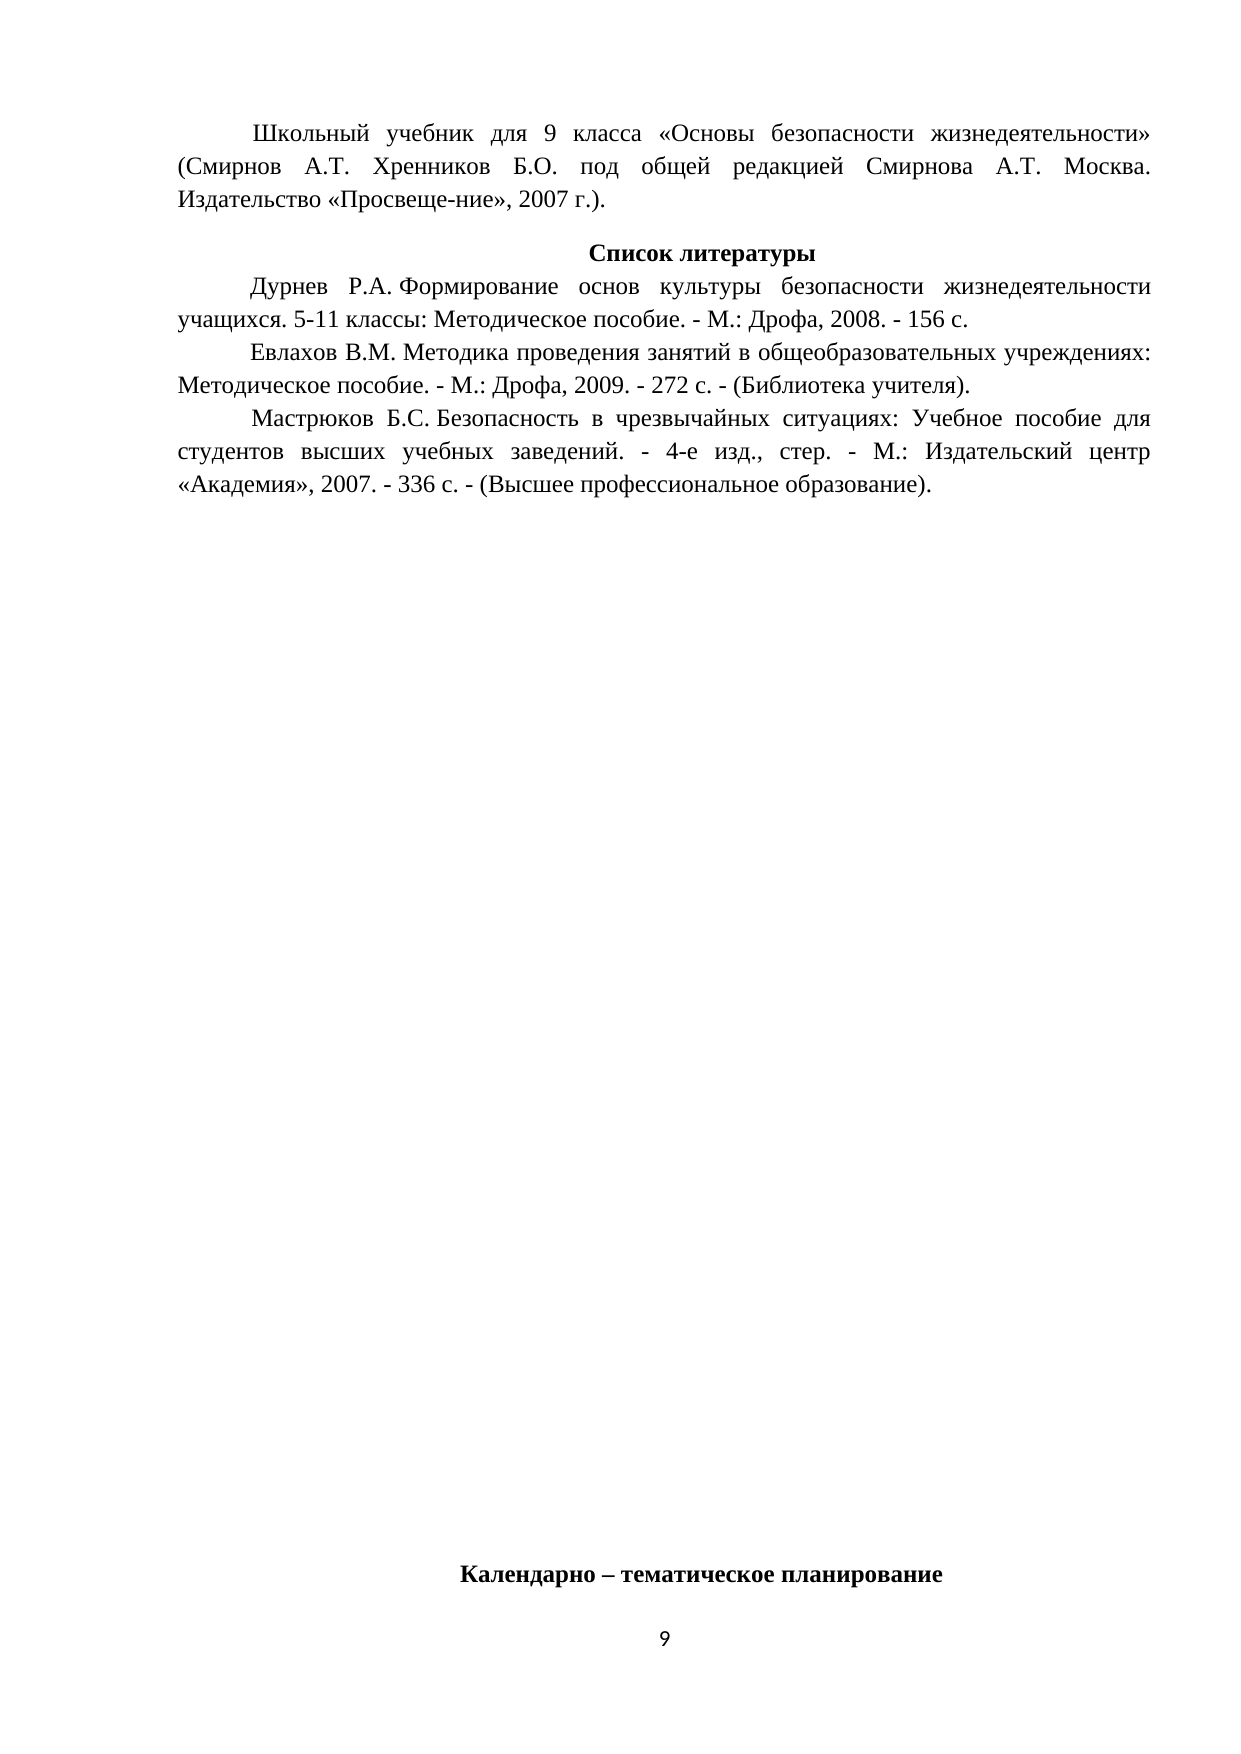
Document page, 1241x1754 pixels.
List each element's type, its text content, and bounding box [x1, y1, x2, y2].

text Евлахов В.М. Методика проведения занятий в общеобразовательных учреждениях: Методическое пособие. - М.: Дрофа, 2009. - 272 с. - (Библиотека учителя). [177, 337, 1152, 399]
text Календарно – тематическое планирование [177, 1559, 1152, 1588]
text Дурнев Р.А. Формирование основ культуры безопасности жизнедеятельности учащихся. 5-11 классы: Методическое пособие. - М.: Дрофа, 2008. - 156 с. [177, 271, 1152, 333]
text Школьный учебник для 9 класса «Основы безопасности жизнедеятельности» (Смирнов А.Т. Хренников Б.О. под общей редакцией Смирнова А.Т. Москва. Издательство «Просвеще-ние», 2007 г.). [177, 118, 1152, 213]
text Список литературы [177, 238, 1152, 267]
text Мастрюков Б.С. Безопасность в чрезвычайных ситуациях: Учебное пособие для студентов высших учебных заведений. - 4-е изд., стер. - М.: Издательский центр «Академия», 2007. - 336 с. - (Высшее профессиональное образование). [177, 403, 1152, 498]
